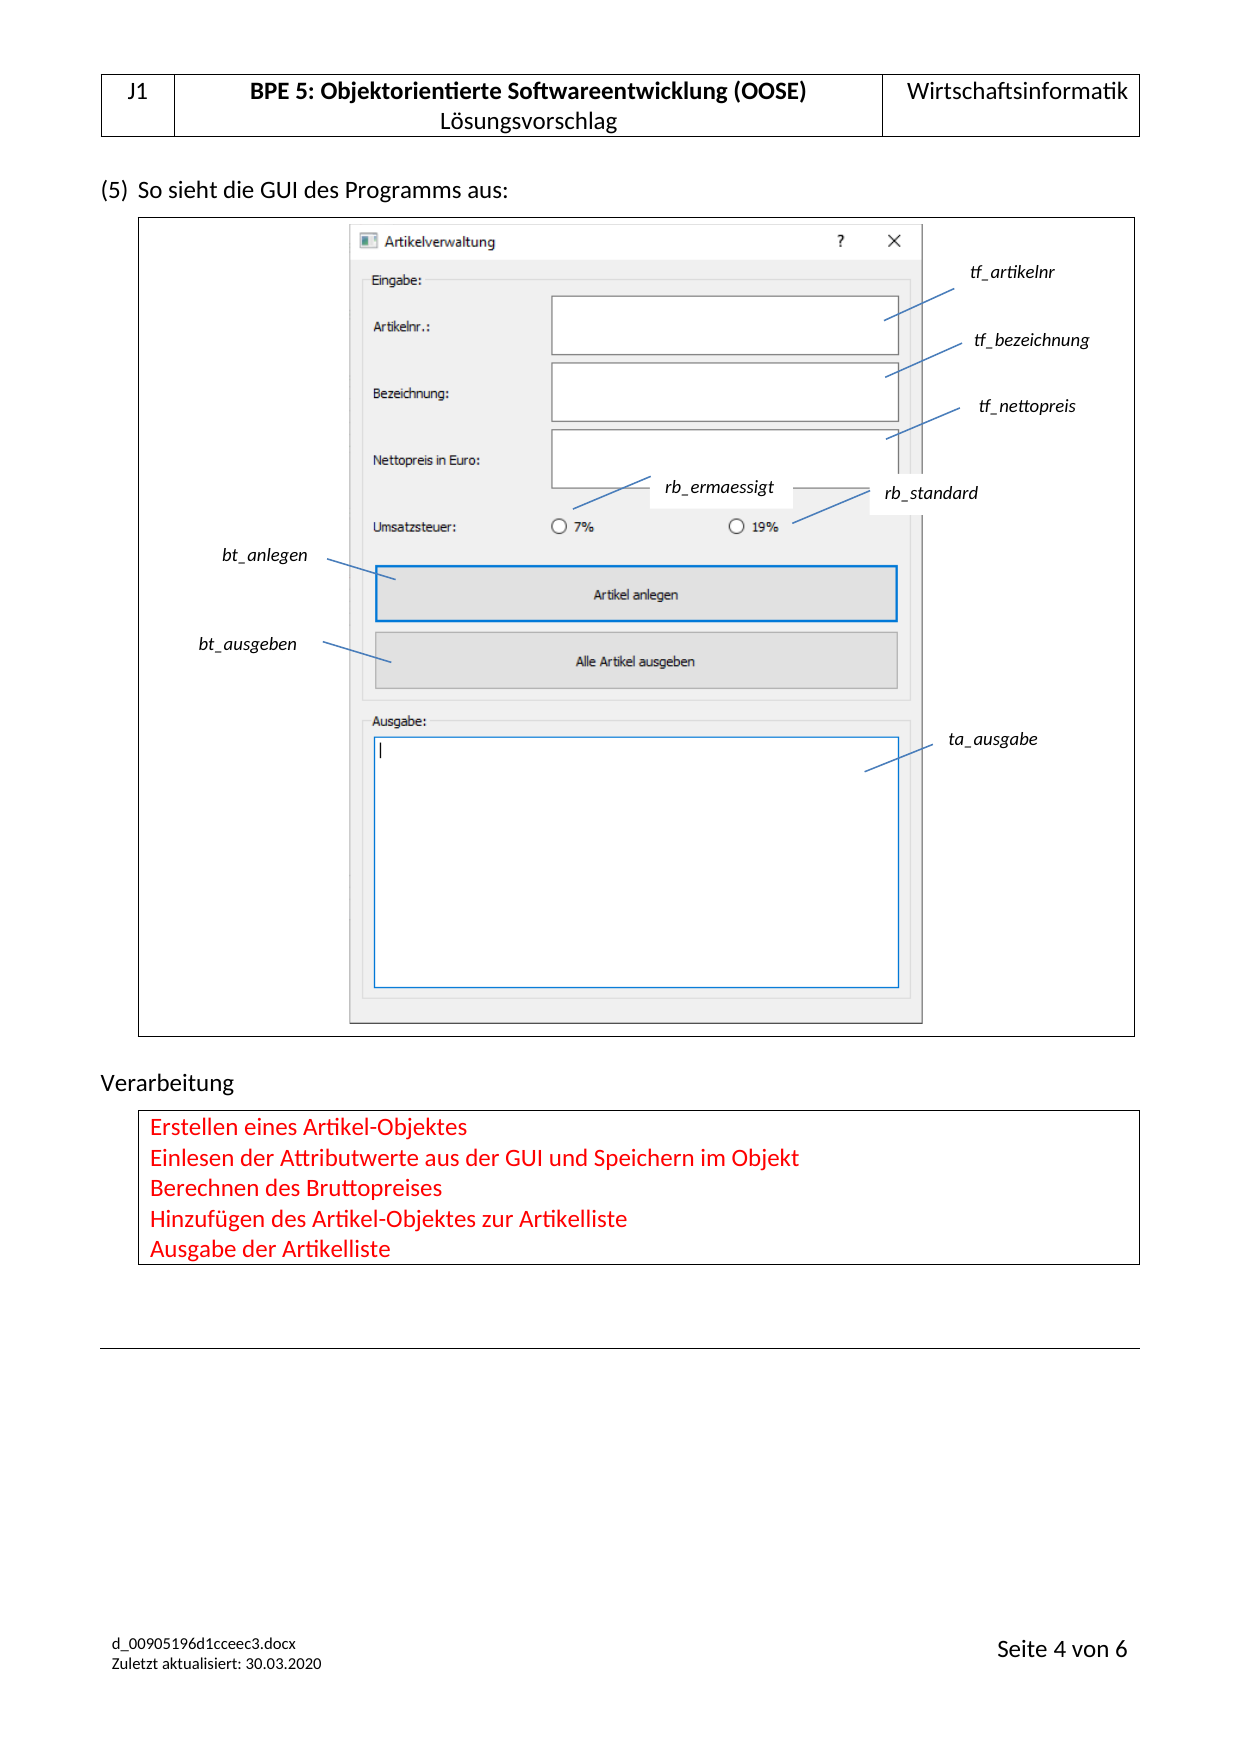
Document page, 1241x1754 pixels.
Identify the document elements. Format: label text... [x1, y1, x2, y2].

picture [349, 224, 923, 1024]
text Verarbeitung [100, 1067, 1140, 1098]
list So sieht die GUI des Programms aus: [100, 174, 1140, 204]
table_header [139, 218, 1134, 1036]
table_header Erstellen eines Artikel-Objektes Einlesen der Attributwerte aus der GUI und Speichern im Objekt Berechnen des Bruttopreises Hinzufügen des Artikel-Objektes zur Artikelliste Ausgabe der Artikelliste [139, 1111, 1139, 1264]
